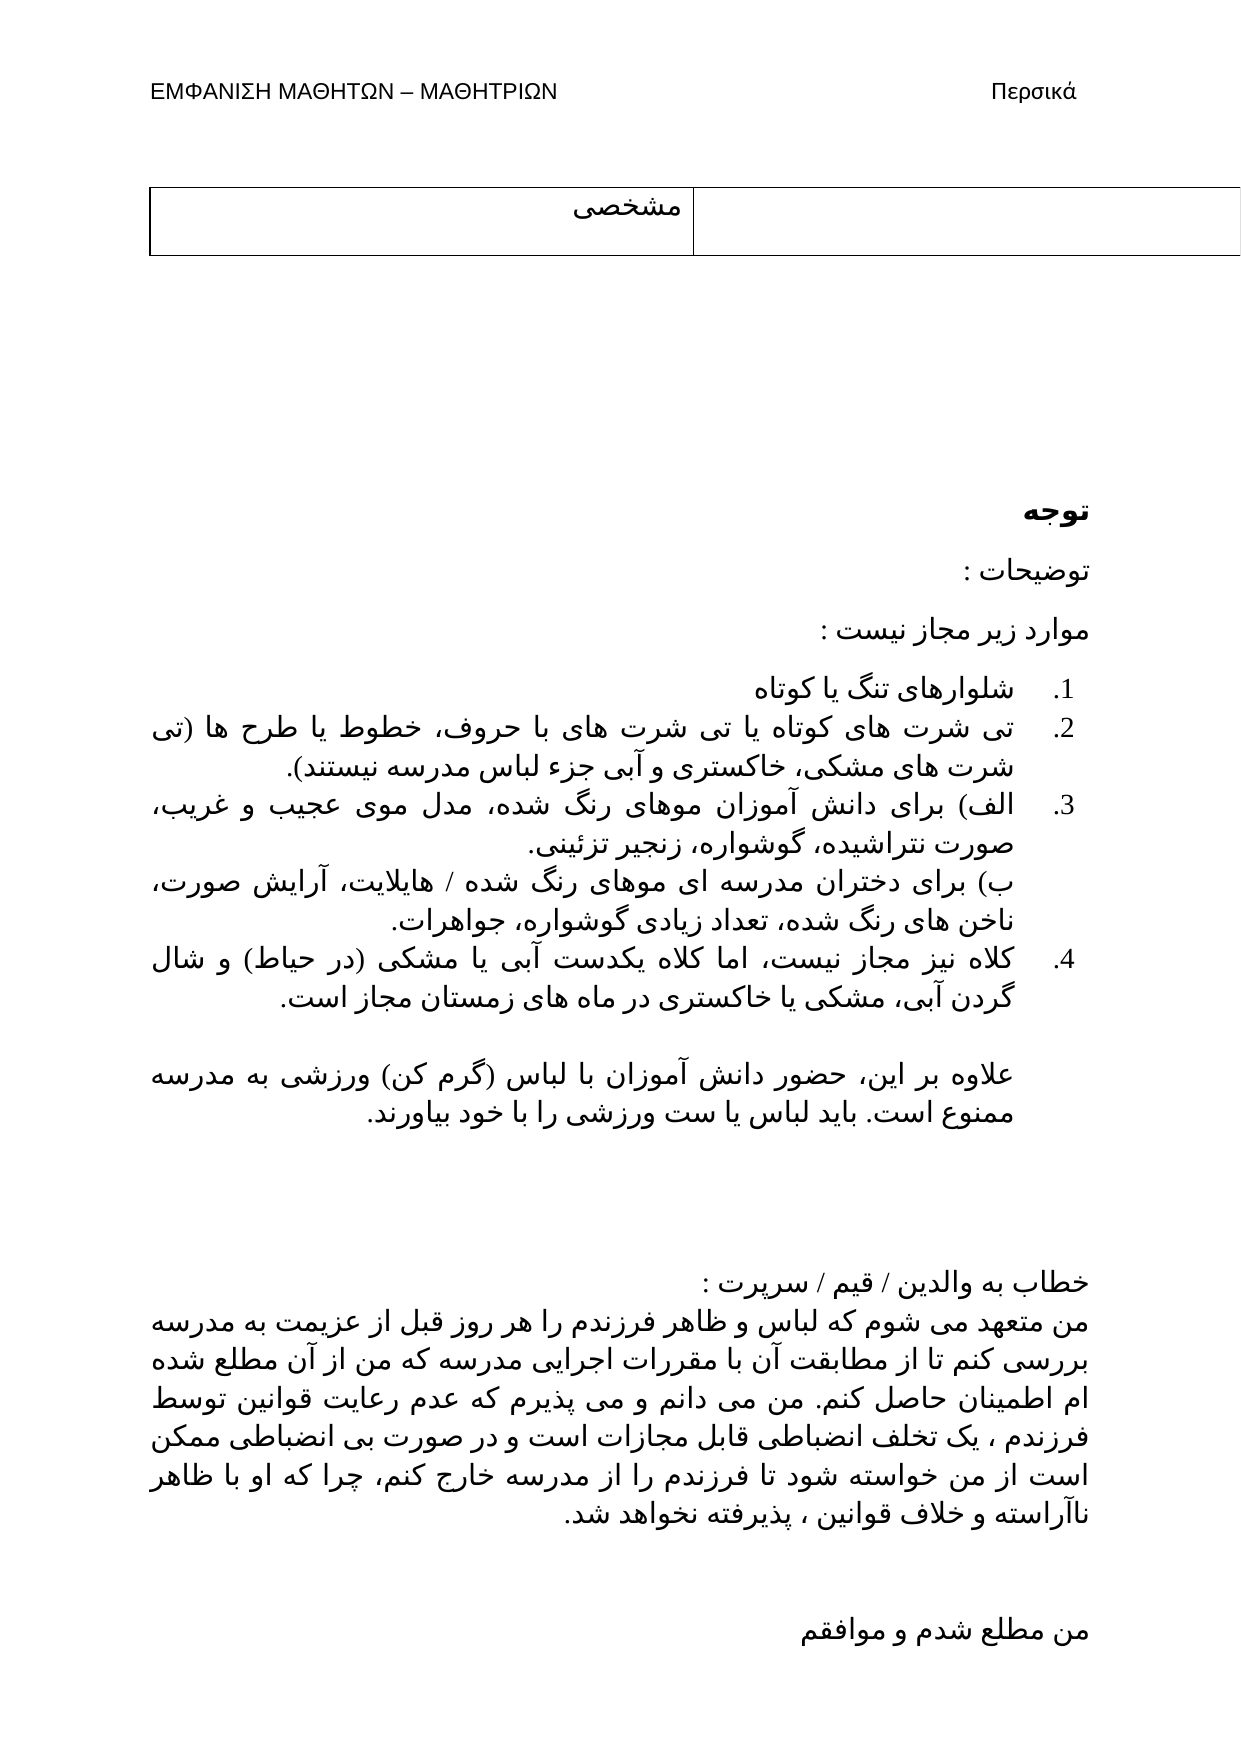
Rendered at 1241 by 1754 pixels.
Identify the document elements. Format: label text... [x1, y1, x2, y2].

list شلوارهای تنگ یا کوتاه [150, 672, 1053, 705]
list الف) برای دانش آموزان موهای رنگ شده، مدل موی عجیب و غریب، صورت نتراشیده، گوشواره، زنجیر تزئینی. [150, 787, 1053, 859]
list کلاه نیز مجاز نیست، اما کلاه یکدست آبی یا مشکی (در حیاط) و شال گردن آبی، مشکی یا خاکستری در ماه های زمستان مجاز است. [150, 941, 1053, 1013]
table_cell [694, 188, 1240, 255]
text من متعهد می شوم که لباس و ظاهر فرزندم را هر روز قبل از عزیمت به مدرسه بررسی کنم تا از مطابقت آن با مقررات اجرایی مدرسه که من از آن مطلع شده ام اطمینان حاصل کنم. من می دانم و می پذیرم که عدم رعایت قوانین توسط فرزندم ، یک تخلف انضباطی قابل مجازات است و در صورت بی انضباطی ممکن است از من خواسته شود تا فرزندم را از مدرسه خارج کنم، چرا که او با ظاهر ناآراسته و خلاف قوانین ، پذیرفته نخواهد شد. [150, 1304, 1090, 1530]
text توضیحات : [150, 553, 1090, 586]
list علاوه بر این، حضور دانش آموزان با لباس (گرم کن) ورزشی به مدرسه ممنوع است. باید لباس یا ست ورزشی را با خود بیاورند. [150, 1057, 1015, 1129]
list تی شرت های کوتاه یا تی شرت های با حروف، خطوط یا طرح ها (تی شرت های مشکی، خاکستری و آبی جزء لباس مدرسه نیستند). [150, 710, 1053, 782]
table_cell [151, 188, 693, 255]
text توجه [150, 493, 1090, 527]
text من مطلع شدم و موافقم [150, 1612, 1090, 1646]
text خطاب به والدین / قیم / سرپرت : [150, 1265, 1090, 1299]
list ب) برای دختران مدرسه ای موهای رنگ شده / هایلایت، آرایش صورت، ناخن های رنگ شده، تعداد زیادی گوشواره، جواهرات. [150, 864, 1015, 936]
text موارد زیر مجاز نیست : [150, 612, 1090, 646]
